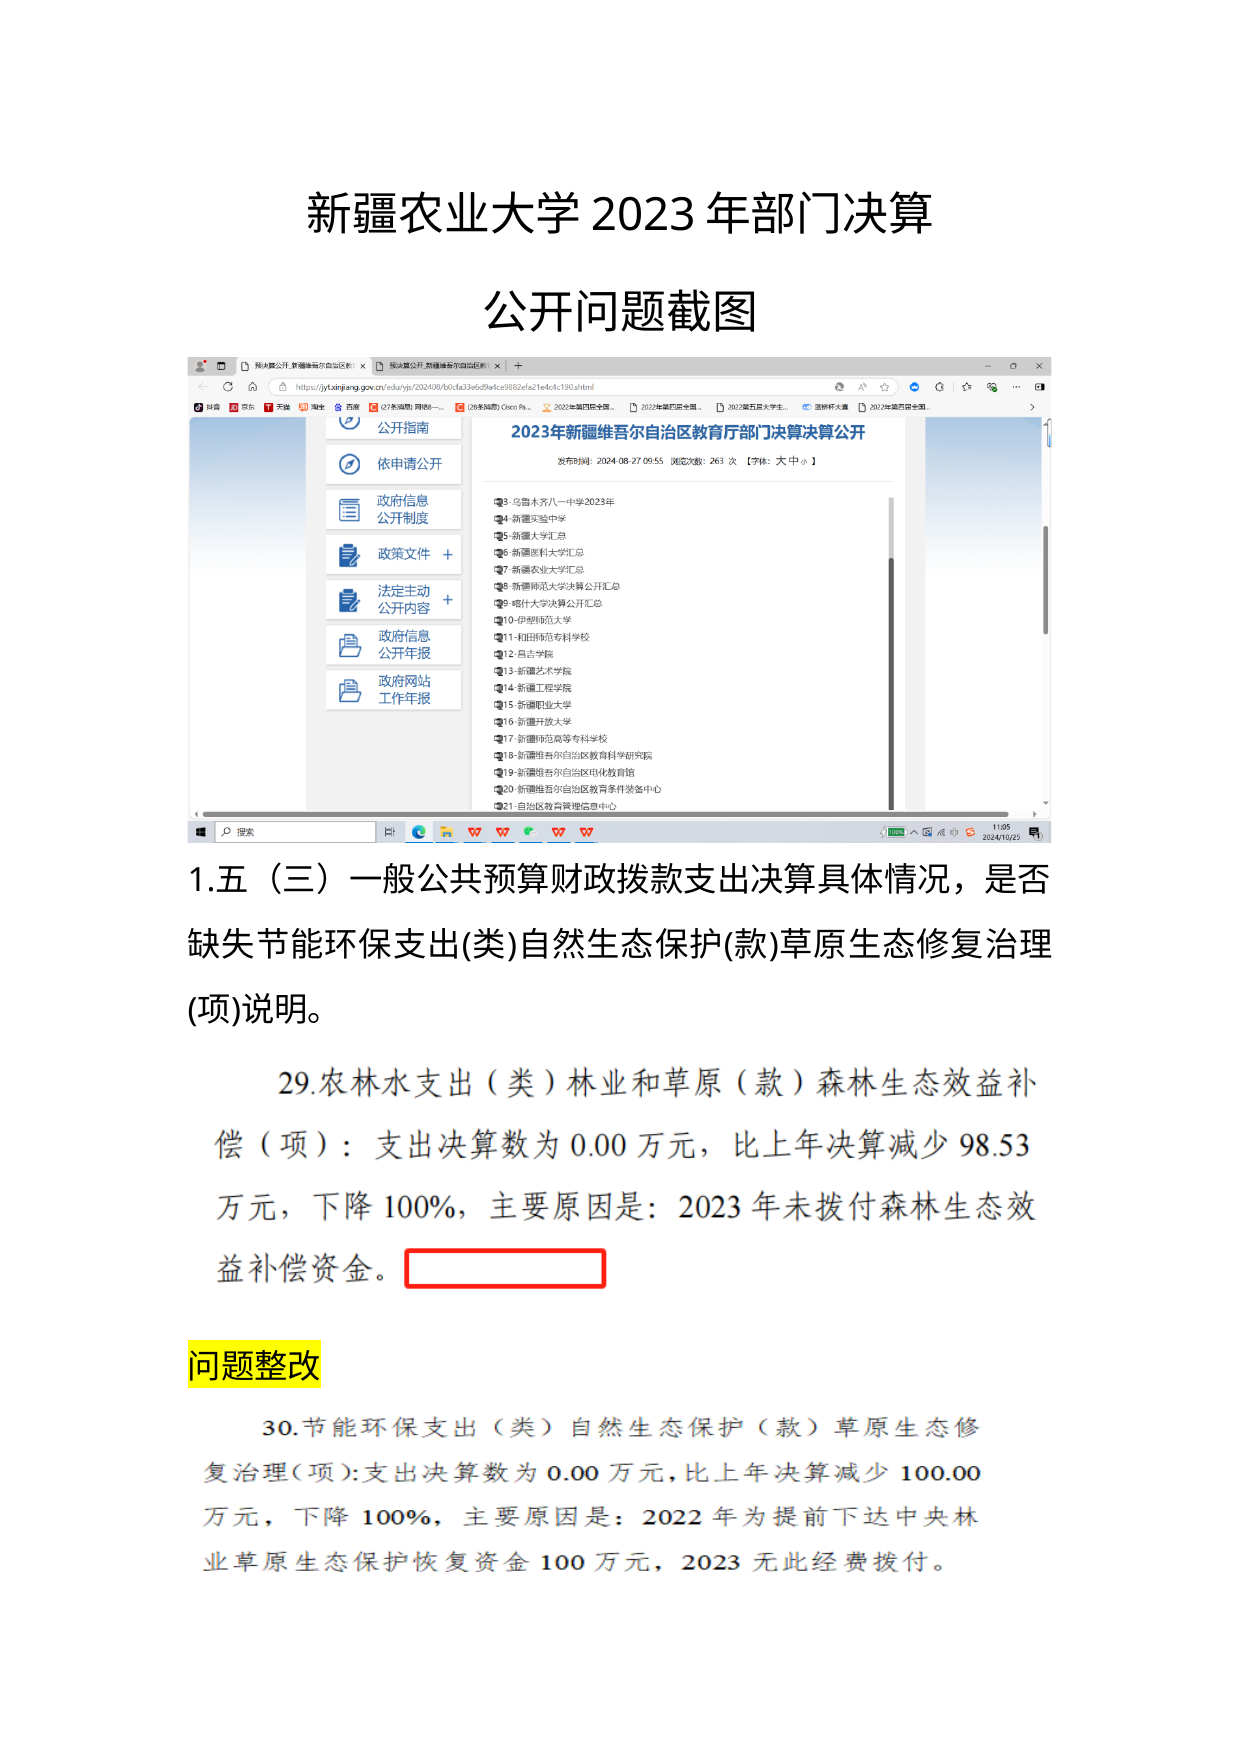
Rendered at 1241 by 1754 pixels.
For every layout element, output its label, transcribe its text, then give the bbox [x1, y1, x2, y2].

picture [187, 1039, 1053, 1315]
picture [187, 357, 1052, 843]
picture [187, 1397, 1004, 1584]
text 新疆农业大学2023年部门决算 [187, 162, 1053, 259]
text 1.五（三）一般公共预算财政拨款支出决算具体情况，是否缺失节能环保支出(类)自然生态保护(款)草原生态修复治理(项)说明。 [187, 844, 1053, 1039]
text 问题整改 [187, 1332, 1053, 1397]
text 公开问题截图 [187, 259, 1053, 357]
